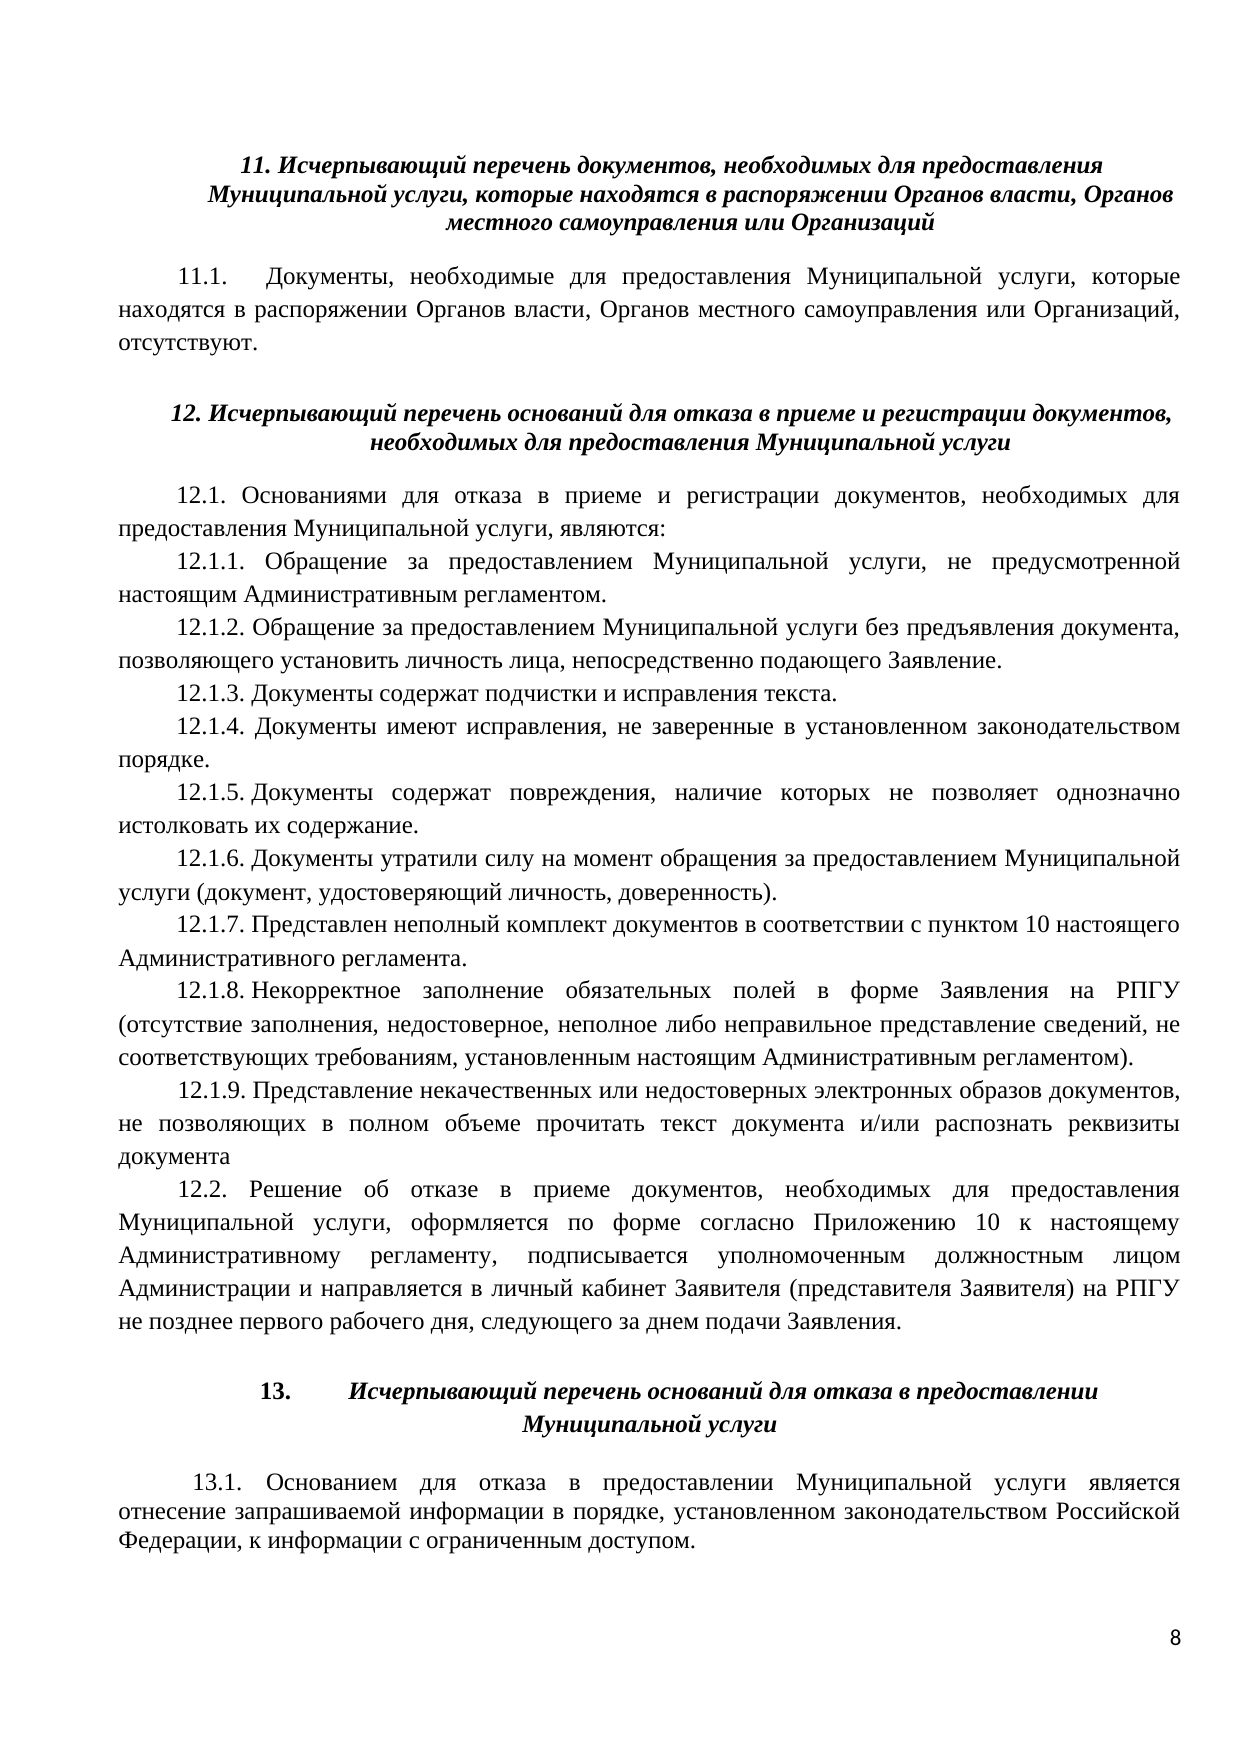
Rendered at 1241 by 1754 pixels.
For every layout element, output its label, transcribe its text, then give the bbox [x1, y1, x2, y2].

list 12.1.6. Документы утратили силу на момент обращения за предоставлением Муниципальной услуги (документ, удостоверяющий личность, доверенность). [118, 843, 1181, 905]
text Документы, необходимые для предоставления Муниципальной услуги, которые находятся в распоряжении Органов власти, Органов местного самоуправления или Организаций, отсутствуют. [118, 261, 1181, 356]
text Исчерпывающий перечень документов, необходимых для предоставления Муниципальной услуги, которые находятся в распоряжении Органов власти, Органов местного самоуправления или Организаций [162, 150, 1181, 236]
text Исчерпывающий перечень оснований для отказа в приеме и регистрации документов, необходимых для предоставления Муниципальной услуги [162, 398, 1181, 455]
list 12.1.7. Представлен неполный комплект документов в соответствии с пунктом 10 настоящего Административного регламента. [118, 909, 1181, 971]
list 12.1.9. Представление некачественных или недостоверных электронных образов документов, не позволяющих в полном объеме прочитать текст документа и/или распознать реквизиты документа [118, 1075, 1181, 1169]
list 12.1.3. Документы содержат подчистки и исправления текста. [118, 678, 1181, 707]
list 12.1. Основаниями для отказа в приеме и регистрации документов, необходимых для предоставления Муниципальной услуги, являются: [118, 480, 1181, 542]
list 12.2. Решение об отказе в приеме документов, необходимых для предоставления Муниципальной услуги, оформляется по форме согласно Приложению 10 к настоящему Административному регламенту, подписывается уполномоченным должностным лицом Администрации и направляется в личный кабинет Заявителя (представителя Заявителя) на РПГУ не позднее первого рабочего дня, следующего за днем подачи Заявления. [118, 1174, 1181, 1334]
list 12.1.5. Документы содержат повреждения, наличие которых не позволяет однозначно истолковать их содержание. [118, 777, 1181, 839]
text 12.1.8. Некорректное заполнение обязательных полей в форме Заявления на РПГУ (отсутствие заполнения, недостоверное, неполное либо неправильное представление сведений, не соответствующих требованиям, установленным настоящим Административным регламентом). [118, 976, 1181, 1070]
list 12.1.4. Документы имеют исправления, не заверенные в установленном законодательством порядке. [118, 711, 1181, 773]
text Основанием для отказа в предоставлении Муниципальной услуги является отнесение запрашиваемой информации в порядке, установленном законодательством Российской Федерации, к информации с ограниченным доступом. [118, 1467, 1181, 1554]
list 12.1.2. Обращение за предоставлением Муниципальной услуги без предъявления документа, позволяющего установить личность лица, непосредственно подающего Заявление. [118, 612, 1181, 674]
text Исчерпывающий перечень оснований для отказа в предоставлении Муниципальной услуги [118, 1376, 1181, 1438]
list 12.1.1. Обращение за предоставлением Муниципальной услуги, не предусмотренной настоящим Административным регламентом. [118, 546, 1181, 608]
